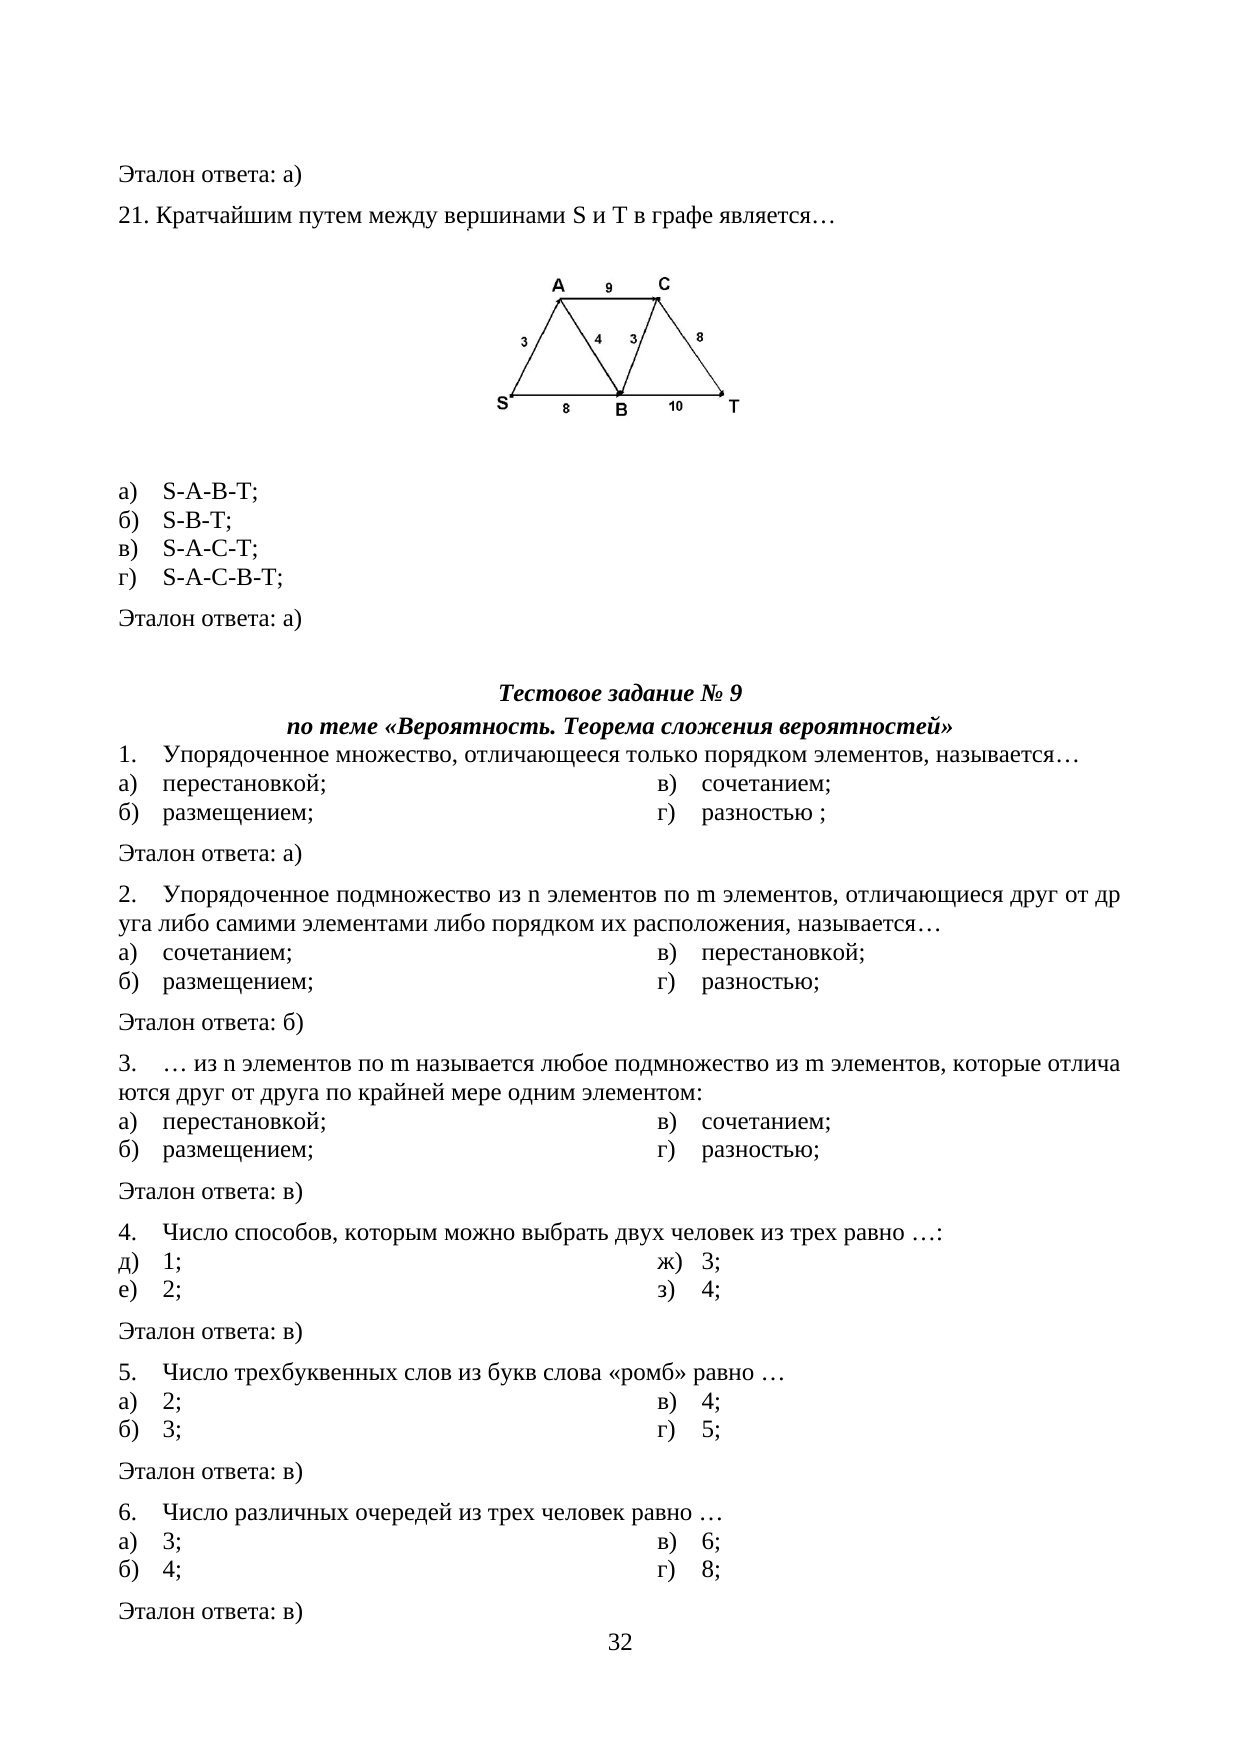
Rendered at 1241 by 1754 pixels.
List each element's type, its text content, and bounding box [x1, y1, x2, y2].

list разностью; [657, 1134, 1122, 1163]
list Эталон ответа: в) [118, 1316, 1122, 1344]
list перестановкой; [118, 1106, 583, 1134]
list 4; [118, 1554, 583, 1583]
list Число различных очередей из трех человек равно … [118, 1497, 1122, 1526]
list Эталон ответа: а) [118, 838, 1122, 867]
list 4; [657, 1386, 1122, 1414]
list Эталон ответа: в) [118, 1176, 1122, 1204]
subtitle S-A-C-T; [118, 533, 1122, 562]
list 1; [118, 1246, 583, 1274]
list размещением; [118, 797, 583, 826]
list 2; [118, 1274, 583, 1303]
list перестановкой; [657, 937, 1122, 966]
list 3; [118, 1526, 583, 1554]
list 3; [657, 1246, 1122, 1274]
list сочетанием; [657, 1106, 1122, 1134]
list разностью; [657, 966, 1122, 994]
list сочетанием; [118, 937, 583, 966]
list 6; [657, 1526, 1122, 1554]
list 4; [657, 1274, 1122, 1303]
list размещением; [118, 1134, 583, 1163]
subtitle S-B-T; [118, 505, 1122, 533]
text по теме «Вероятность. Теорема сложения вероятностей» [118, 711, 1122, 739]
list Эталон ответа: в) [118, 1596, 1122, 1624]
list … из n элементов по m называется любое подмножество из m элементов, которые отличаются друг от друга по крайней мере одним элементом: [118, 1048, 1122, 1106]
list размещением; [118, 966, 583, 994]
list Эталон ответа: а) [118, 159, 1122, 188]
list 2; [118, 1386, 583, 1414]
list 3; [118, 1414, 583, 1443]
subtitle S-A-B-T; [118, 476, 1122, 505]
subtitle S-A-C-B-T; [118, 562, 1122, 591]
list сочетанием; [657, 768, 1122, 797]
text Тестовое задание № 9 [118, 678, 1122, 707]
list Число трехбуквенных слов из букв слова «ромб» равно … [118, 1357, 1122, 1386]
list Число способов, которым можно выбрать двух человек из трех равно …: [118, 1217, 1122, 1246]
list Кратчайшим путем между вершинами S и T в графе является… [118, 201, 1122, 229]
list Эталон ответа: а) [118, 603, 1122, 632]
list Упорядоченное подмножество из n элементов по m элементов, отличающиеся друг от друга либо самими элементами либо порядком их расположения, называется… [118, 879, 1122, 937]
list 5; [657, 1414, 1122, 1443]
list Эталон ответа: в) [118, 1456, 1122, 1484]
list разностью ; [657, 797, 1122, 826]
list перестановкой; [118, 768, 583, 797]
list Эталон ответа: б) [118, 1007, 1122, 1036]
list 8; [657, 1554, 1122, 1583]
picture [467, 229, 774, 476]
list Упорядоченное множество, отличающееся только порядком элементов, называется… [118, 739, 1122, 768]
